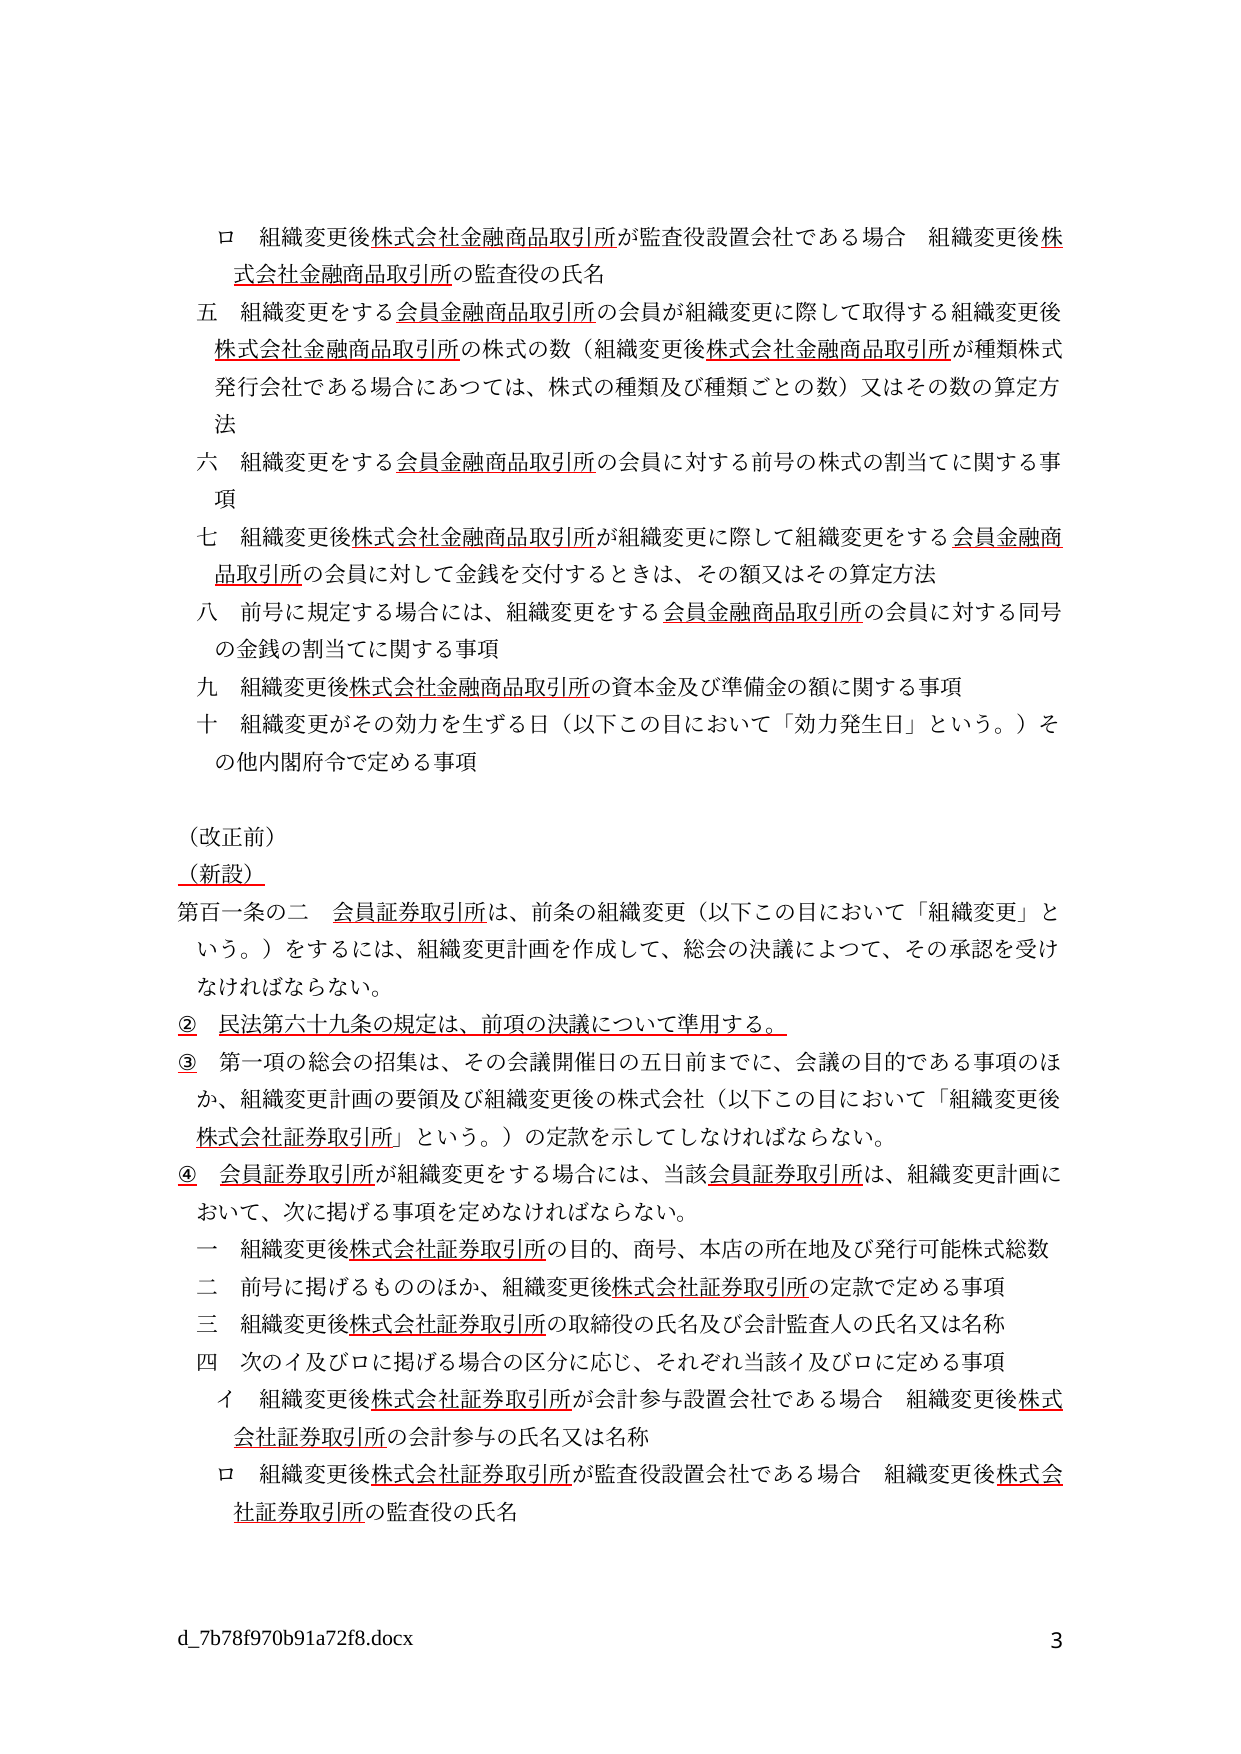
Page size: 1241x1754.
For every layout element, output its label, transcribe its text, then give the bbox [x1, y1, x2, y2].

text 二 前号に掲げるもののほか、組織変更後株式会社証券取引所の定款で定める事項 [196, 1267, 1063, 1304]
text イ 組織変更後株式会社証券取引所が会計参与設置会社である場合 組織変更後株式会社証券取引所の会計参与の氏名又は名称 [215, 1379, 1063, 1454]
text （改正前） [177, 817, 1063, 854]
text ロ 組織変更後株式会社金融商品取引所が監査役設置会社である場合 組織変更後株式会社金融商品取引所の監査役の氏名 [215, 217, 1063, 292]
text 十 組織変更がその効力を生ずる日（以下この目において「効力発生日」という。）その他内閣府令で定める事項 [196, 704, 1063, 779]
text 七 組織変更後株式会社金融商品取引所が組織変更に際して組織変更をする会員金融商品取引所の会員に対して金銭を交付するときは、その額又はその算定方法 [196, 517, 1063, 592]
text ③ 第一項の総会の招集は、その会議開催日の五日前までに、会議の目的である事項のほか、組織変更計画の要領及び組織変更後の株式会社（以下この目において「組織変更後株式会社証券取引所」という。）の定款を示してしなければならない。 [177, 1042, 1063, 1154]
text 九 組織変更後株式会社金融商品取引所の資本金及び準備金の額に関する事項 [196, 667, 1063, 704]
text 四 次のイ及びロに掲げる場合の区分に応じ、それぞれ当該イ及びロに定める事項 [196, 1342, 1063, 1379]
text ② 民法第六十九条の規定は、前項の決議について準用する。 [177, 1004, 1063, 1042]
text 六 組織変更をする会員金融商品取引所の会員に対する前号の株式の割当てに関する事項 [196, 442, 1063, 517]
text （新設） [177, 854, 1063, 892]
text ロ 組織変更後株式会社証券取引所が監査役設置会社である場合 組織変更後株式会社証券取引所の監査役の氏名 [215, 1454, 1063, 1529]
text 五 組織変更をする会員金融商品取引所の会員が組織変更に際して取得する組織変更後株式会社金融商品取引所の株式の数（組織変更後株式会社金融商品取引所が種類株式発行会社である場合にあつては、株式の種類及び種類ごとの数）又はその数の算定方法 [196, 292, 1063, 442]
text 一 組織変更後株式会社証券取引所の目的、商号、本店の所在地及び発行可能株式総数 [196, 1229, 1063, 1267]
text ④ 会員証券取引所が組織変更をする場合には、当該会員証券取引所は、組織変更計画において、次に掲げる事項を定めなければならない。 [177, 1154, 1063, 1229]
text 第百一条の二 会員証券取引所は、前条の組織変更（以下この目において「組織変更」という。）をするには、組織変更計画を作成して、総会の決議によつて、その承認を受けなければならない。 [177, 892, 1063, 1004]
text 八 前号に規定する場合には、組織変更をする会員金融商品取引所の会員に対する同号の金銭の割当てに関する事項 [196, 592, 1063, 667]
text 三 組織変更後株式会社証券取引所の取締役の氏名及び会計監査人の氏名又は名称 [196, 1304, 1063, 1342]
